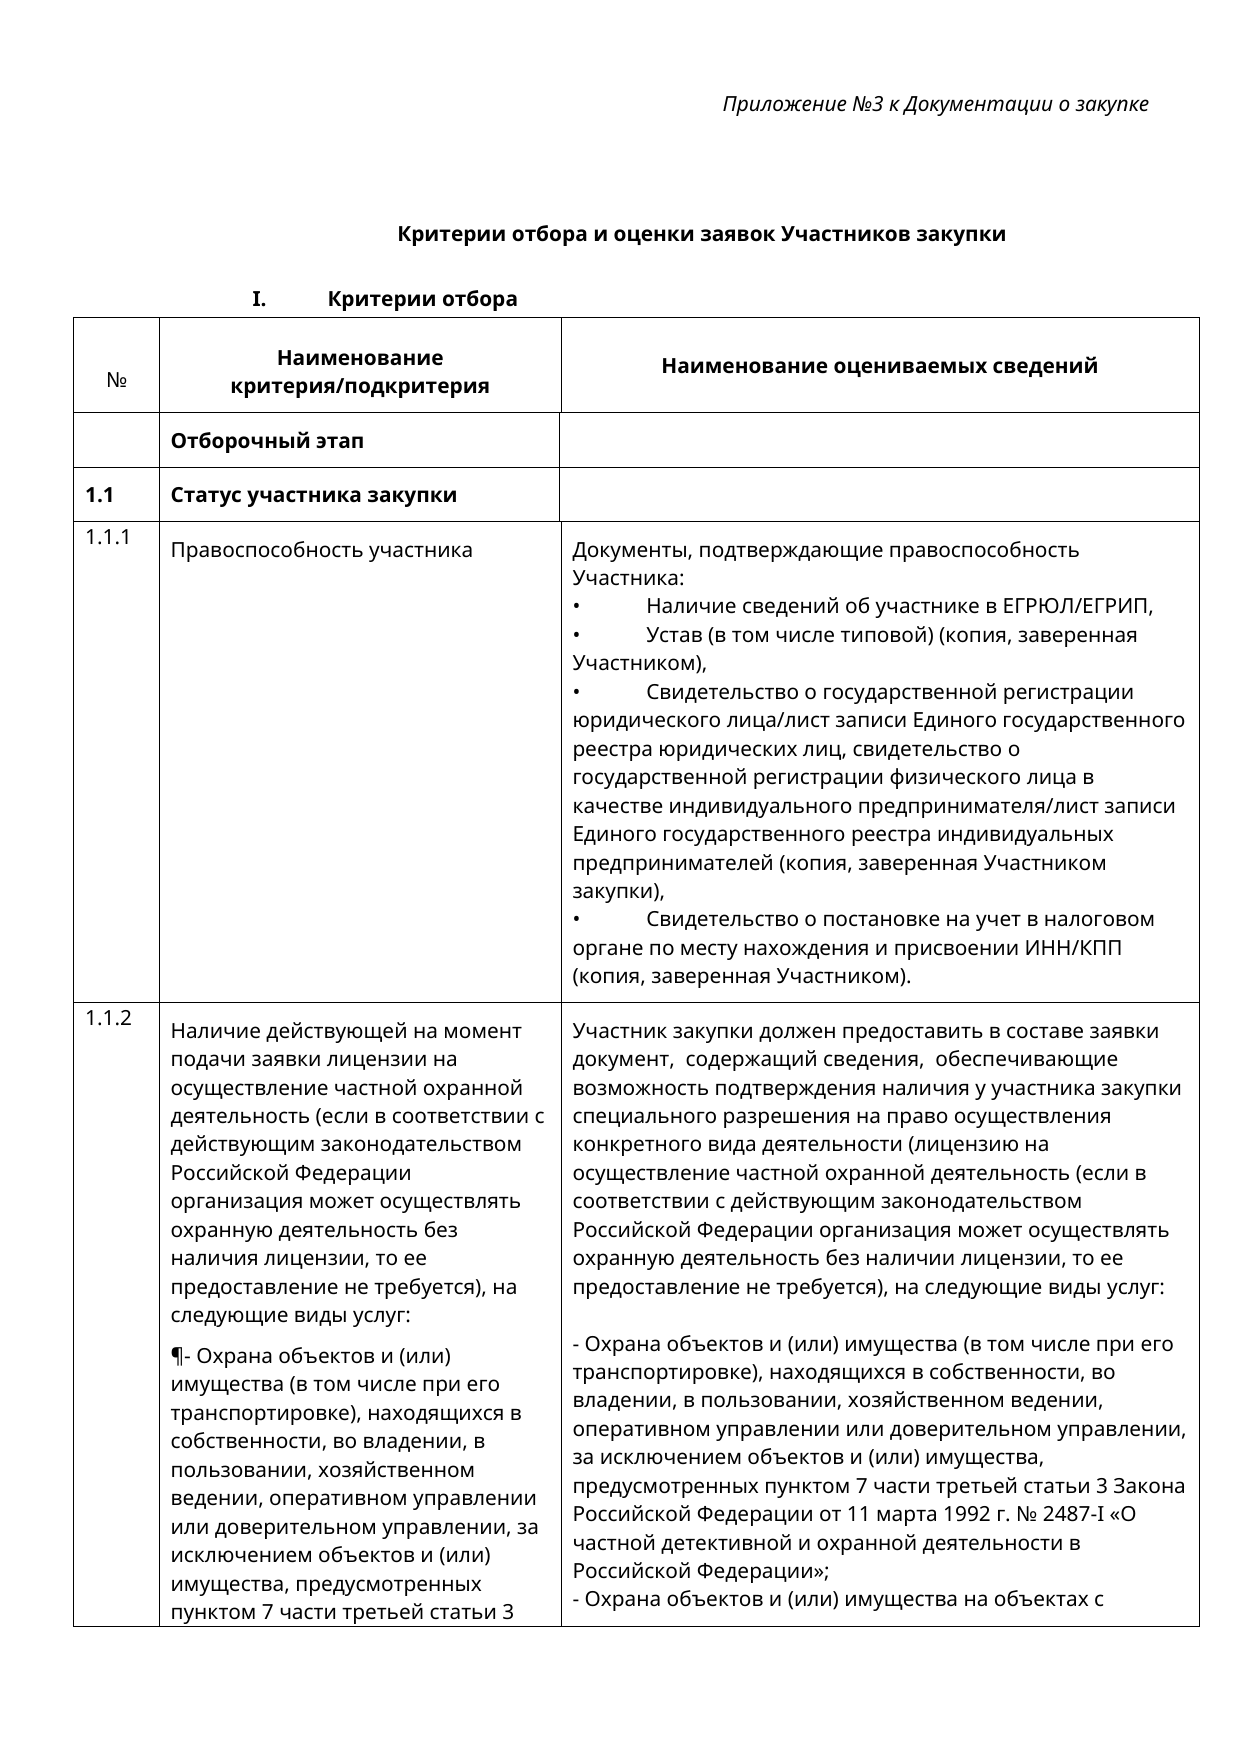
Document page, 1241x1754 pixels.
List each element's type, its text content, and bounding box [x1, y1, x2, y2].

list Критерии отбора [252, 284, 1152, 313]
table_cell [562, 1003, 1199, 1626]
table_header Наименование оцениваемых сведений [562, 318, 1199, 412]
table_cell Правоспособность участника [160, 522, 561, 1002]
table_cell [74, 413, 159, 467]
list Приложение №3 к Документации о закупке [252, 89, 1152, 117]
table_cell [560, 413, 1199, 467]
table_cell Статус участника закупки [160, 468, 559, 521]
table_cell 1.1 [74, 468, 159, 521]
table_header Наименование критерия/подкритерия [160, 318, 561, 412]
table_cell Документы, подтверждающие правоспособность Участника: • Наличие сведений об участнике в ЕГРЮЛ/ЕГРИП, • Устав (в том числе типовой) (копия, заверенная Участником), • Свидетельство о государственной регистрации юридического лица/лист записи Единого государственного реестра юридических лиц, свидетельство о государственной регистрации физического лица в качестве индивидуального предпринимателя/лист записи Единого государственного реестра индивидуальных предпринимателей (копия, заверенная Участником закупки), • Свидетельство о постановке на учет в налоговом органе по месту нахождения и присвоении ИНН/КПП (копия, заверенная Участником). [562, 522, 1199, 1002]
table_cell [560, 468, 1199, 521]
list Критерии отбора и оценки заявок Участников закупки [252, 219, 1152, 247]
table_cell Отборочный этап [160, 413, 559, 467]
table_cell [160, 1003, 561, 1626]
table_cell 1.1.1 [74, 522, 159, 1002]
table_header № [74, 318, 159, 412]
table_cell 1.1.2 [74, 1003, 159, 1626]
